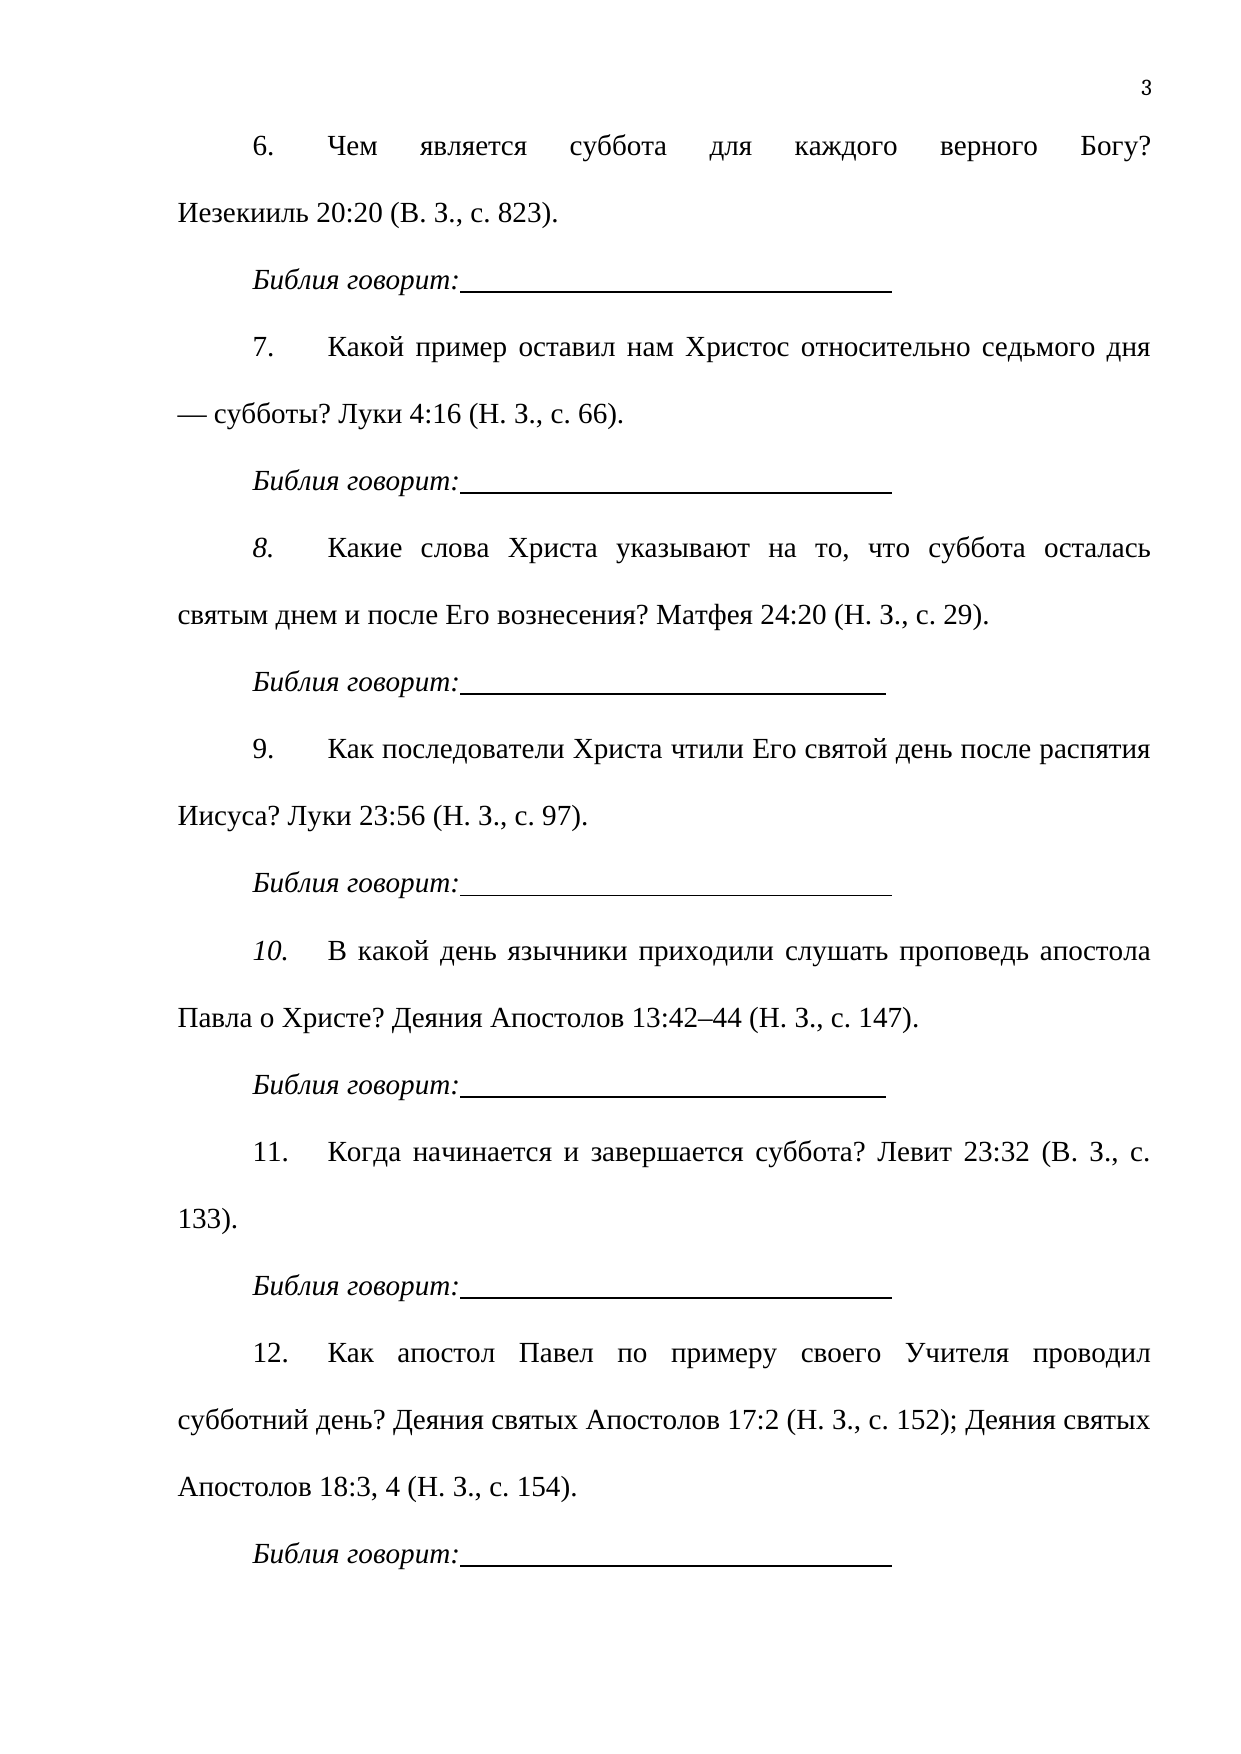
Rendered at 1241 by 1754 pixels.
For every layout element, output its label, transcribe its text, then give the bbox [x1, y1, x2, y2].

list Когда начинается и завершается суббота? Левит 23:32 (В. З., с. 133). [177, 1134, 1152, 1234]
list Как последователи Христа чтили Его святой день после распятия Иисуса? Луки 23:56 (Н. З., с. 97). [177, 731, 1152, 832]
text Библия говорит: [177, 463, 1152, 497]
list Библия говорит: [177, 1268, 1152, 1302]
list Как апостол Павел по примеру своего Учителя проводил субботний день? Деяния святых Апостолов 17:2 (Н. З., с. 152); Деяния святых Апостолов 18:3, 4 (Н. З., с. 154). [177, 1335, 1152, 1503]
list Библия говорит: [252, 1067, 1152, 1100]
list В какой день язычники приходили слушать проповедь апостола Павла о Христе? Деяния Апостолов 13:42–44 (Н. З., с. 147). [177, 933, 1152, 1033]
text Библия говорит: [177, 262, 1152, 295]
text Библия говорит: [177, 1536, 1152, 1570]
list Чем является суббота для каждого верного Богу? Иезекииль 20:20 (В. З., с. 823). [177, 128, 1152, 228]
list Какие слова Христа указывают на то, что суббота осталась святым днем и после Его вознесения? Матфея 24:20 (Н. З., с. 29). [177, 530, 1152, 631]
list Библия говорит: [252, 664, 1152, 698]
list Какой пример оставил нам Христос относительно седьмого дня — субботы? Луки 4:16 (Н. З., с. 66). [177, 329, 1152, 429]
text Библия говорит: [177, 866, 1152, 899]
